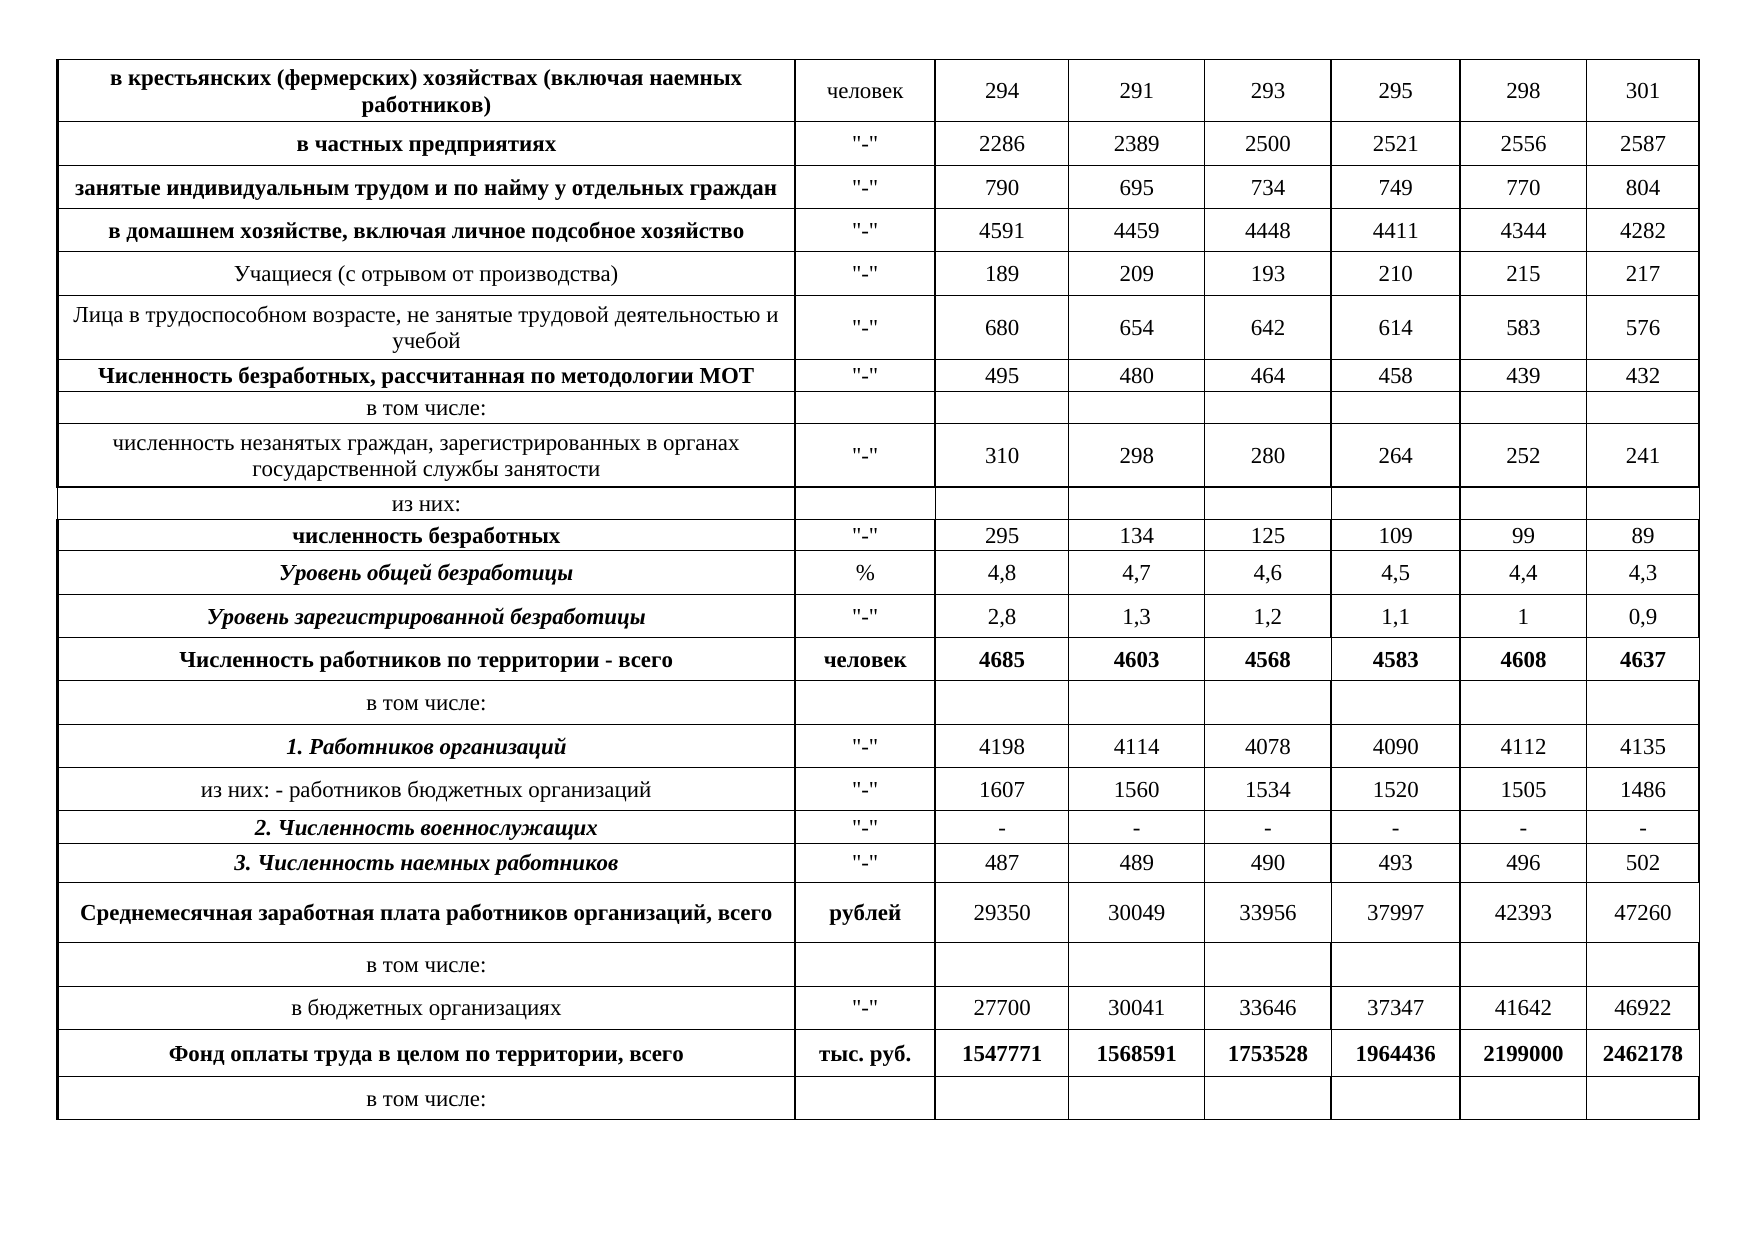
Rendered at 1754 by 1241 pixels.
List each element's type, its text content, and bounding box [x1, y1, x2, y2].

table_cell "-" [796, 296, 934, 358]
table_cell 2199000 [1461, 1030, 1586, 1076]
table_cell 4282 [1587, 209, 1698, 251]
table_cell 33646 [1205, 987, 1330, 1029]
table_cell 1753528 [1205, 1030, 1331, 1076]
table_cell 4,4 [1461, 551, 1586, 594]
table_cell Уровень зарегистрированной безработицы [59, 595, 794, 637]
table_cell "-" [796, 424, 934, 486]
table_cell [796, 392, 934, 422]
table_cell 493 [1332, 844, 1459, 882]
table_cell 209 [1069, 252, 1204, 294]
table_cell "-" [796, 166, 934, 208]
table_cell в том числе: [59, 681, 794, 724]
table_cell 804 [1587, 166, 1698, 208]
table_cell 4448 [1205, 209, 1330, 251]
table_cell 642 [1205, 296, 1330, 358]
table_cell человек [796, 60, 934, 121]
table_cell [936, 1077, 1068, 1119]
table_cell 1. Работников организаций [59, 725, 794, 767]
table_cell [1587, 943, 1698, 986]
table_cell из них: - работников бюджетных организаций [59, 768, 794, 810]
table_cell Среднемесячная заработная плата работников организаций, всего [59, 883, 794, 942]
table_cell [1069, 1077, 1204, 1119]
table_cell [1205, 392, 1330, 422]
table_cell "-" [796, 768, 934, 810]
table_cell [936, 943, 1068, 986]
table_cell занятые индивидуальным трудом и по найму у отдельных граждан [59, 166, 794, 208]
table_cell - [1587, 811, 1698, 842]
table_cell [1587, 392, 1698, 422]
table_cell численность безработных [59, 520, 794, 550]
table_cell "-" [796, 520, 934, 550]
table_cell [1587, 488, 1699, 518]
table_cell [796, 1077, 934, 1119]
table_cell 502 [1587, 844, 1698, 882]
table_cell 1568591 [1069, 1030, 1204, 1076]
table_cell Лица в трудоспособном возрасте, не занятые трудовой деятельностью и учебой [59, 296, 794, 358]
table_cell 210 [1332, 252, 1459, 294]
table_cell 432 [1587, 360, 1698, 391]
table_cell 30049 [1069, 883, 1204, 942]
table_cell в том числе: [59, 943, 794, 986]
table_cell 496 [1461, 844, 1586, 882]
table_cell 749 [1332, 166, 1459, 208]
table_cell 291 [1069, 60, 1204, 121]
table_cell 27700 [936, 987, 1068, 1029]
table_cell 252 [1461, 424, 1586, 486]
table_cell 4459 [1069, 209, 1204, 251]
table_cell 30041 [1069, 987, 1204, 1029]
table_cell 4114 [1069, 725, 1204, 767]
table_cell 310 [936, 424, 1068, 486]
table_cell [1587, 681, 1698, 724]
table_cell 734 [1205, 166, 1330, 208]
table_cell - [1205, 811, 1330, 842]
table_cell 298 [1069, 424, 1204, 486]
table_cell "-" [796, 725, 934, 767]
table_cell [936, 392, 1068, 422]
table_cell 4135 [1587, 725, 1698, 767]
table_cell [1332, 943, 1459, 986]
table_cell % [796, 551, 934, 594]
table_cell 1505 [1461, 768, 1586, 810]
table_cell [1205, 681, 1330, 724]
table_cell 33956 [1205, 883, 1331, 942]
table_cell [1069, 488, 1204, 518]
table_cell 4,5 [1332, 551, 1459, 594]
table_cell 490 [1205, 844, 1330, 882]
table_cell 294 [936, 60, 1068, 121]
table_cell 42393 [1461, 883, 1586, 942]
table_cell тыс. руб. [796, 1030, 934, 1076]
table_cell 4090 [1332, 725, 1459, 767]
table_cell Учащиеся (с отрывом от производства) [59, 252, 794, 294]
table_cell 576 [1587, 296, 1698, 358]
table_cell в частных предприятиях [59, 122, 794, 164]
table_cell человек [796, 638, 934, 680]
table_cell 2. Численность военнослужащих [59, 811, 794, 842]
table_cell в том числе: [59, 392, 794, 422]
table_cell 193 [1205, 252, 1330, 294]
table_cell 109 [1332, 520, 1459, 550]
table_cell из них: [58, 488, 794, 518]
table_cell 2,8 [936, 595, 1068, 637]
table_cell 241 [1587, 424, 1698, 486]
table_cell 654 [1069, 296, 1204, 358]
table_cell [1332, 681, 1459, 724]
table_cell 487 [936, 844, 1068, 882]
table_cell [1069, 943, 1204, 986]
table_cell 298 [1461, 60, 1586, 121]
table_cell 217 [1587, 252, 1698, 294]
table_cell 4591 [936, 209, 1068, 251]
table_cell 4637 [1587, 638, 1699, 680]
table_cell 280 [1205, 424, 1330, 486]
table_cell 4685 [936, 638, 1068, 680]
table_cell 1,2 [1205, 595, 1330, 637]
table_cell - [1461, 811, 1586, 842]
table_cell [1069, 681, 1204, 724]
table_cell [796, 681, 934, 724]
table_cell 1 [1461, 595, 1586, 637]
table_cell Уровень общей безработицы [59, 551, 794, 594]
table_cell Фонд оплаты труда в целом по территории, всего [59, 1030, 794, 1076]
table_cell 0,9 [1587, 595, 1698, 637]
table_cell "-" [796, 360, 934, 391]
table_cell [796, 488, 935, 518]
table_cell 41642 [1461, 987, 1586, 1029]
table_cell в домашнем хозяйстве, включая личное подсобное хозяйство [59, 209, 794, 251]
table_cell 614 [1332, 296, 1459, 358]
table_cell 134 [1069, 520, 1204, 550]
table_cell 4112 [1461, 725, 1586, 767]
table_cell 2500 [1205, 122, 1330, 164]
table_cell 4,6 [1205, 551, 1330, 594]
table_cell [1069, 392, 1204, 422]
table_cell 37997 [1332, 883, 1459, 942]
table_cell [1205, 1077, 1330, 1119]
table_cell - [1069, 811, 1204, 842]
table_cell 99 [1461, 520, 1586, 550]
table_cell [1332, 392, 1459, 422]
table_cell 439 [1461, 360, 1586, 391]
table_cell [936, 488, 1068, 518]
table_cell 489 [1069, 844, 1204, 882]
table_cell 264 [1332, 424, 1459, 486]
table_cell 4583 [1332, 638, 1459, 680]
table_cell 495 [936, 360, 1068, 391]
table_cell [1461, 943, 1586, 986]
table_cell 1547771 [936, 1030, 1068, 1076]
table_cell 1560 [1069, 768, 1204, 810]
table_cell "-" [796, 811, 934, 842]
table_cell 215 [1461, 252, 1586, 294]
table_cell [1205, 943, 1330, 986]
table_cell [1461, 488, 1586, 518]
table_cell 695 [1069, 166, 1204, 208]
table_cell 2462178 [1587, 1030, 1699, 1076]
table_cell 4568 [1205, 638, 1331, 680]
table_cell 301 [1587, 60, 1698, 121]
table_cell 2556 [1461, 122, 1586, 164]
table_cell 4,8 [936, 551, 1068, 594]
table_cell 1,3 [1069, 595, 1204, 637]
table_cell 3. Численность наемных работников [59, 844, 794, 882]
table_cell "-" [796, 252, 934, 294]
table_cell Численность безработных, рассчитанная по методологии МОТ [59, 360, 794, 391]
table_cell 4411 [1332, 209, 1459, 251]
table_cell 1520 [1332, 768, 1459, 810]
table_cell 1607 [936, 768, 1068, 810]
table_cell численность незанятых граждан, зарегистрированных в органах государственной службы занятости [59, 424, 794, 486]
table_cell 295 [936, 520, 1068, 550]
table_cell 4198 [936, 725, 1068, 767]
table_cell [1332, 488, 1459, 518]
table_cell в том числе: [59, 1077, 794, 1119]
table_cell 1,1 [1332, 595, 1459, 637]
table_cell 2286 [936, 122, 1068, 164]
table_cell 583 [1461, 296, 1586, 358]
table_cell "-" [796, 595, 934, 637]
table_cell 89 [1587, 520, 1698, 550]
table_cell 295 [1332, 60, 1459, 121]
table_cell 125 [1205, 520, 1330, 550]
table_cell 189 [936, 252, 1068, 294]
table_cell 4,3 [1587, 551, 1698, 594]
table_cell в крестьянских (фермерских) хозяйствах (включая наемных работников) [59, 60, 794, 121]
table_cell 4603 [1069, 638, 1204, 680]
table_cell 480 [1069, 360, 1204, 391]
table_cell 770 [1461, 166, 1586, 208]
table_cell 1486 [1587, 768, 1698, 810]
table_cell 464 [1205, 360, 1330, 391]
table_cell - [936, 811, 1068, 842]
table_cell "-" [796, 209, 934, 251]
table_cell Численность работников по территории - всего [59, 638, 794, 680]
table_cell [1461, 681, 1586, 724]
table_cell 4078 [1205, 725, 1330, 767]
table_cell 4608 [1461, 638, 1586, 680]
table_cell 47260 [1587, 883, 1699, 942]
table_cell 37347 [1332, 987, 1459, 1029]
table_cell [796, 943, 934, 986]
table_cell 2587 [1587, 122, 1698, 164]
table_cell [1205, 488, 1331, 518]
table_cell 1964436 [1332, 1030, 1459, 1076]
table_cell [1461, 1077, 1586, 1119]
table_cell [936, 681, 1068, 724]
table_cell 46922 [1587, 987, 1698, 1029]
table_cell [1587, 1077, 1698, 1119]
table_cell 1534 [1205, 768, 1330, 810]
table_cell 680 [936, 296, 1068, 358]
table_cell 293 [1205, 60, 1330, 121]
table_cell в бюджетных организациях [59, 987, 794, 1029]
table_cell 4,7 [1069, 551, 1204, 594]
table_cell [1461, 392, 1586, 422]
table_cell "-" [796, 122, 934, 164]
table_cell - [1332, 811, 1459, 842]
table_cell [1332, 1077, 1459, 1119]
table_cell рублей [796, 883, 934, 942]
table_cell 790 [936, 166, 1068, 208]
table_cell 29350 [936, 883, 1068, 942]
table_cell 458 [1332, 360, 1459, 391]
table_cell "-" [796, 987, 934, 1029]
table_cell 2389 [1069, 122, 1204, 164]
table_cell "-" [796, 844, 934, 882]
table_cell 4344 [1461, 209, 1586, 251]
table_cell 2521 [1332, 122, 1459, 164]
